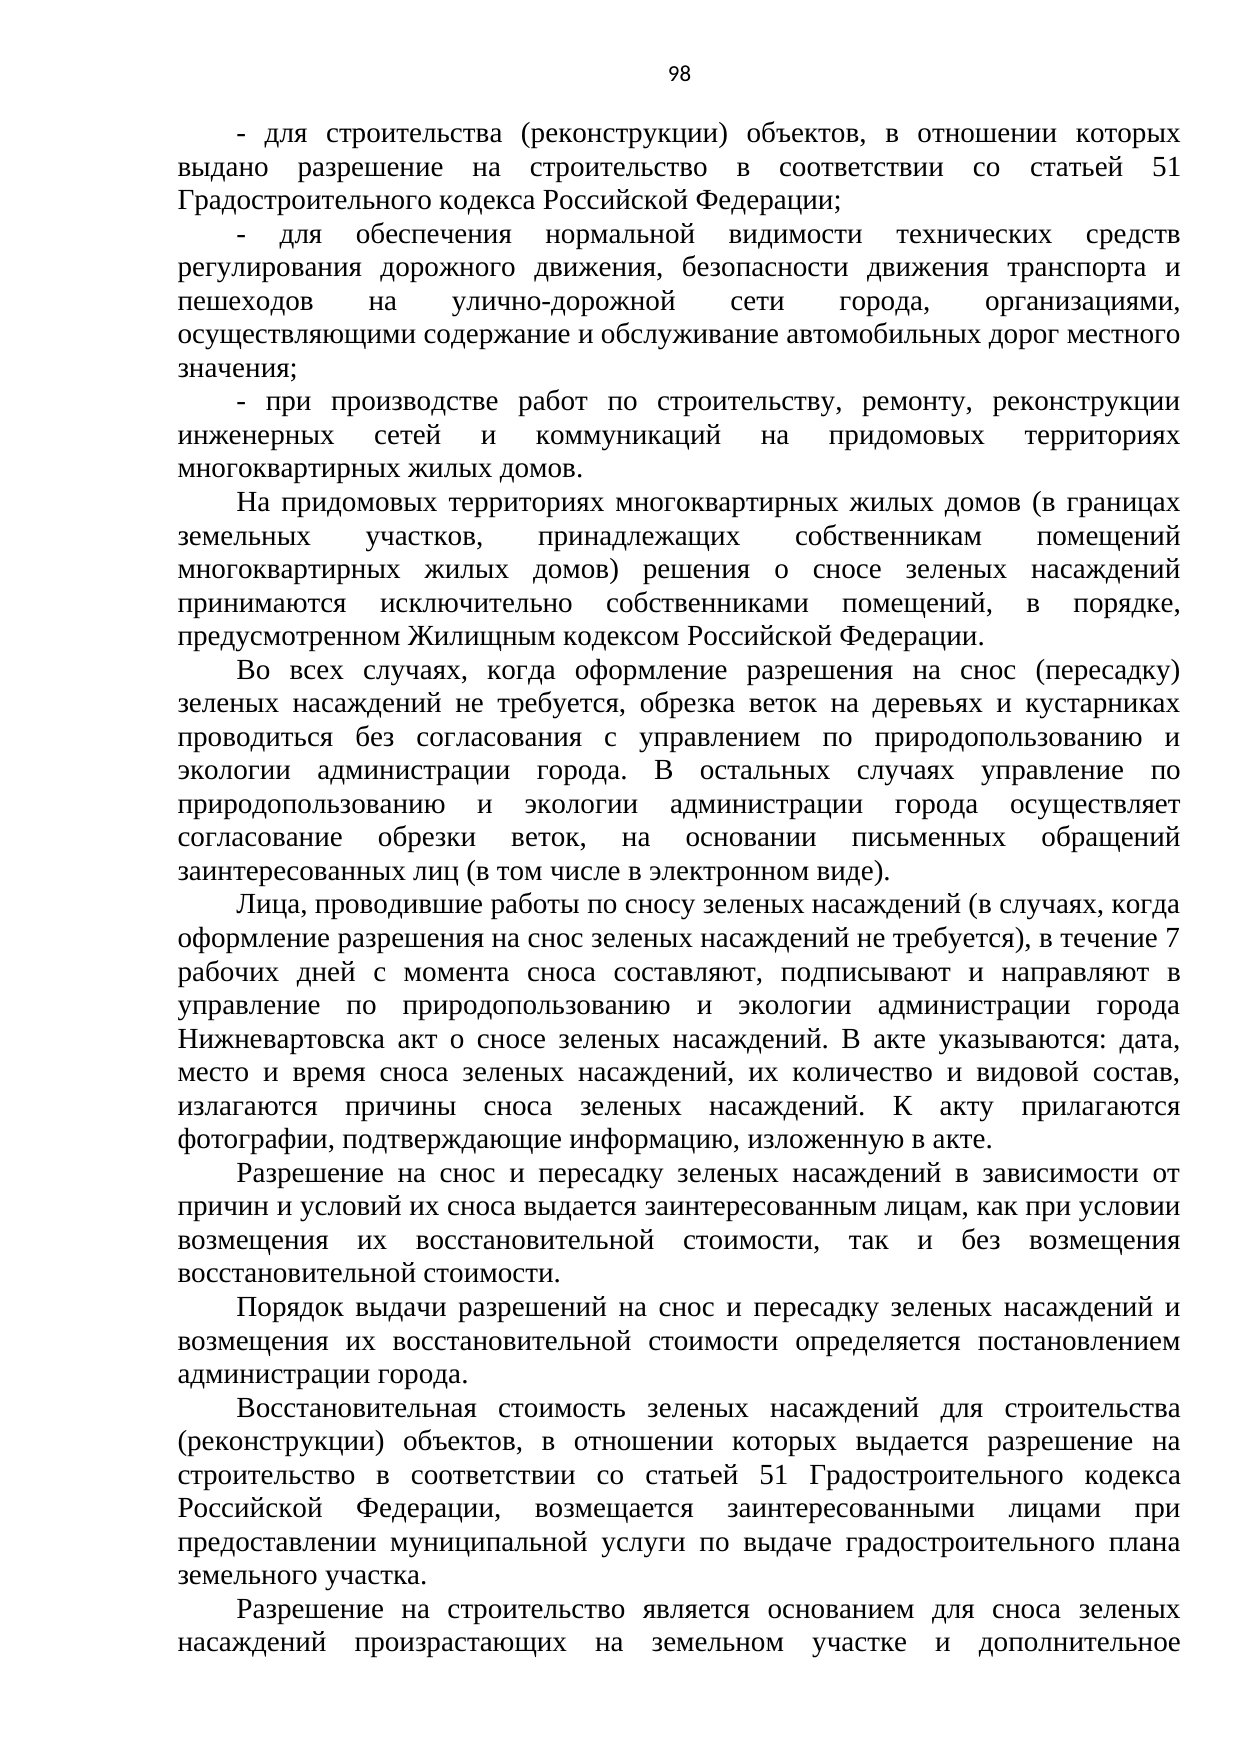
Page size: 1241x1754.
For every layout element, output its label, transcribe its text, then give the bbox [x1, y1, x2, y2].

text - при производстве работ по строительству, ремонту, реконструкции инженерных сетей и коммуникаций на придомовых территориях многоквартирных жилых домов. [177, 383, 1181, 484]
text Лица, проводившие работы по сносу зеленых насаждений (в случаях, когда оформление разрешения на снос зеленых насаждений не требуется), в течение 7 рабочих дней с момента сноса составляют, подписывают и направляют в управление по природопользованию и экологии администрации города Нижневартовска акт о сносе зеленых насаждений. В акте указываются: дата, место и время сноса зеленых насаждений, их количество и видовой состав, излагаются причины сноса зеленых насаждений. К акту прилагаются фотографии, подтверждающие информацию, изложенную в акте. [177, 887, 1181, 1155]
text Во всех случаях, когда оформление разрешения на снос (пересадку) зеленых насаждений не требуется, обрезка веток на деревьях и кустарниках проводиться без согласования с управлением по природопользованию и экологии администрации города. В остальных случаях управление по природопользованию и экологии администрации города осуществляет согласование обрезки веток, на основании письменных обращений заинтересованных лиц (в том числе в электронном виде). [177, 652, 1181, 887]
text На придомовых территориях многоквартирных жилых домов (в границах земельных участков, принадлежащих собственникам помещений многоквартирных жилых домов) решения о сносе зеленых насаждений принимаются исключительно собственниками помещений, в порядке, предусмотренном Жилищным кодексом Российской Федерации. [177, 484, 1181, 652]
text Порядок выдачи разрешений на снос и пересадку зеленых насаждений и возмещения их восстановительной стоимости определяется постановлением администрации города. [177, 1289, 1181, 1390]
text - для обеспечения нормальной видимости технических средств регулирования дорожного движения, безопасности движения транспорта и пешеходов на улично-дорожной сети города, организациями, осуществляющими содержание и обслуживание автомобильных дорог местного значения; [177, 216, 1181, 383]
text Восстановительная стоимость зеленых насаждений для строительства (реконструкции) объектов, в отношении которых выдается разрешение на строительство в соответствии со статьей 51 Градостроительного кодекса Российской Федерации, возмещается заинтересованными лицами при предоставлении муниципальной услуги по выдаче градостроительного плана земельного участка. [177, 1390, 1181, 1591]
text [177, 1591, 1181, 1658]
text - для строительства (реконструкции) объектов, в отношении которых выдано разрешение на строительство в соответствии со статьей 51 Градостроительного кодекса Российской Федерации; [177, 115, 1181, 216]
text Разрешение на снос и пересадку зеленых насаждений в зависимости от причин и условий их сноса выдается заинтересованным лицам, как при условии возмещения их восстановительной стоимости, так и без возмещения восстановительной стоимости. [177, 1155, 1181, 1289]
